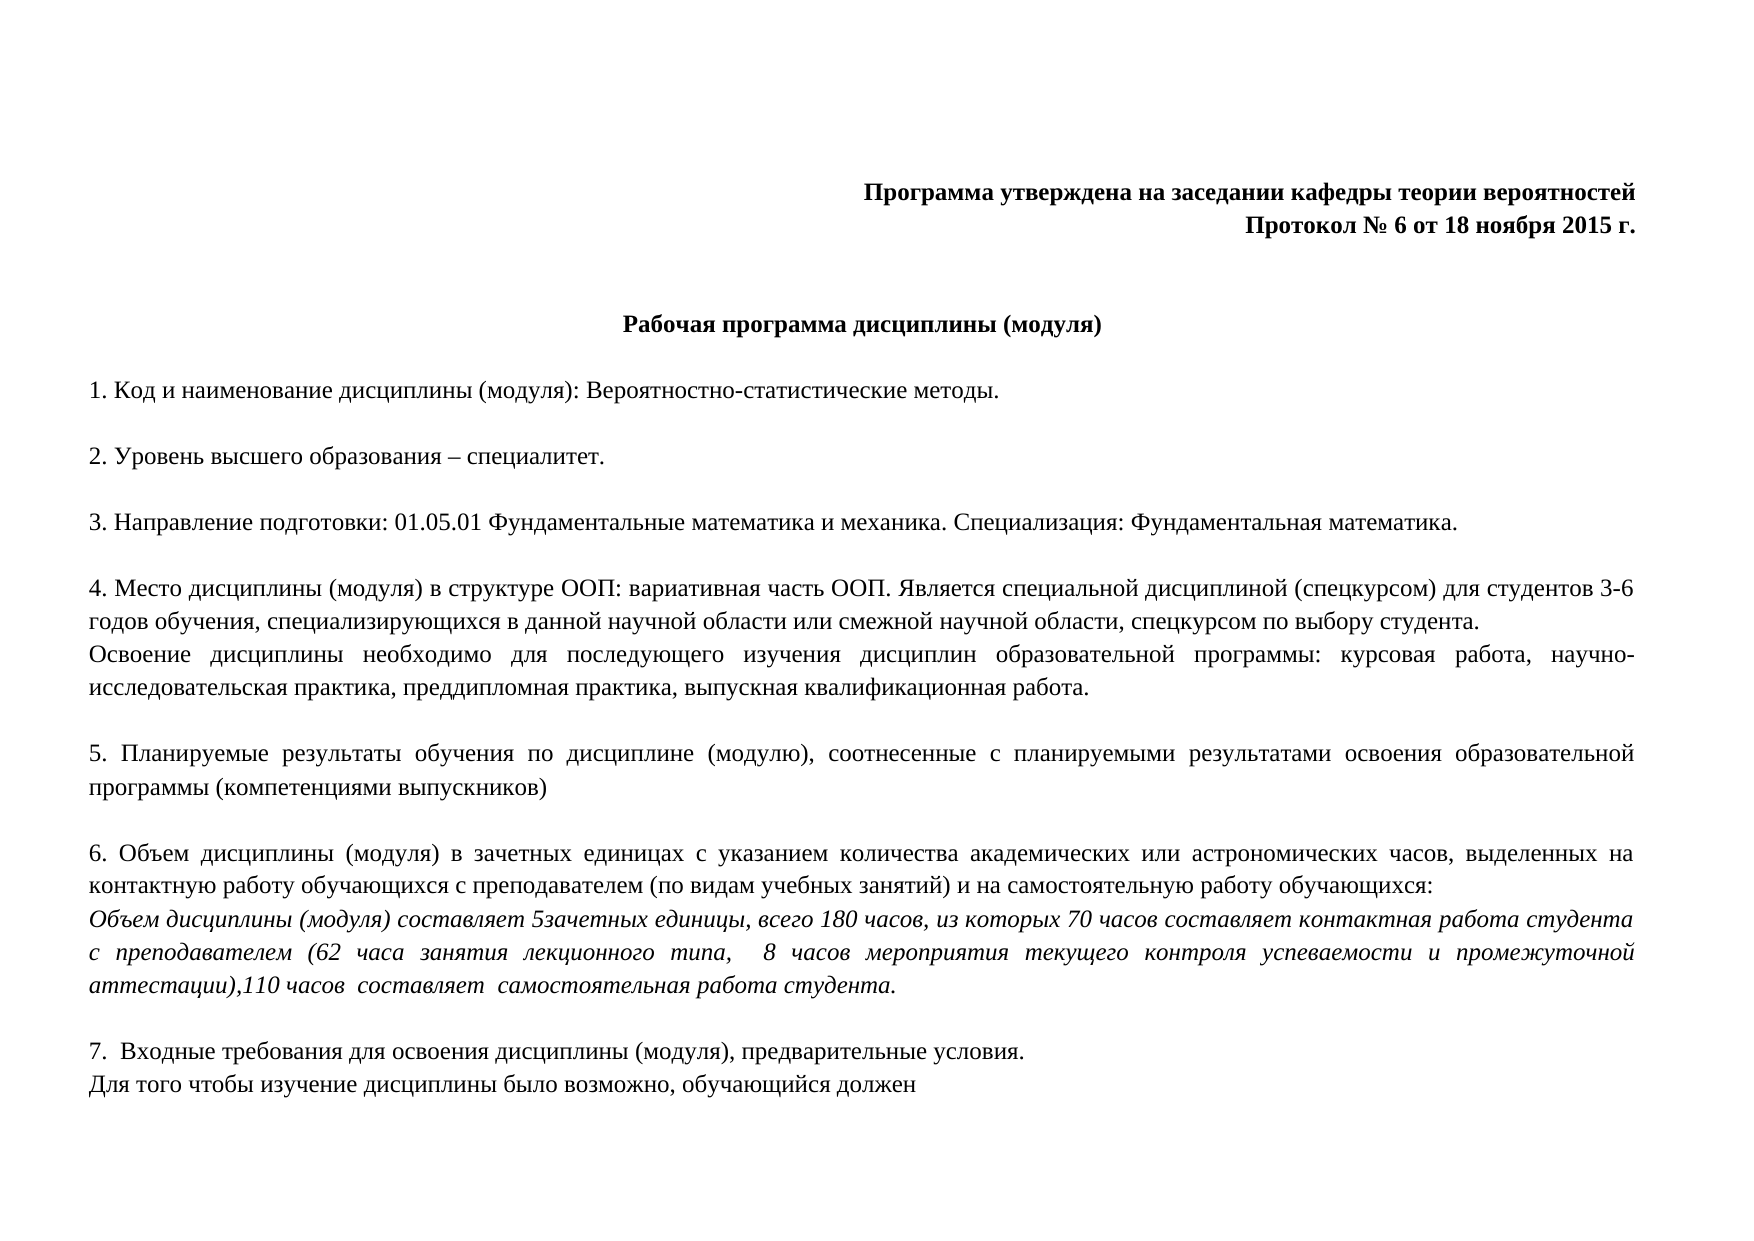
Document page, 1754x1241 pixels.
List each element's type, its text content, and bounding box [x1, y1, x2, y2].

text Освоение дисциплины необходимо для последующего изучения дисциплин образовательной программы: курсовая работа, научно-исследовательская практика, преддипломная практика, выпускная квалификационная работа. [89, 639, 1636, 701]
text Рабочая программа дисциплины (модуля) [89, 309, 1636, 338]
text 3. Направление подготовки: 01.05.01 Фундаментальные математика и механика. Специализация: Фундаментальная математика. [89, 507, 1636, 536]
text Протокол № 6 от 18 ноября 2015 г. [89, 210, 1636, 239]
text 6. Объем дисциплины (модуля) в зачетных единицах с указанием количества академических или астрономических часов, выделенных на контактную работу обучающихся с преподавателем (по видам учебных занятий) и на самостоятельную работу обучающихся: [89, 838, 1636, 899]
text 5. Планируемые результаты обучения по дисциплине (модулю), соотнесенные с планируемыми результатами освоения образовательной программы (компетенциями выпускников) [89, 738, 1636, 800]
text Для того чтобы изучение дисциплины было возможно, обучающийся должен [89, 1069, 1636, 1097]
text 4. Место дисциплины (модуля) в структуре ООП: вариативная часть ООП. Является специальной дисциплиной (спецкурсом) для студентов 3-6 годов обучения, специализирующихся в данной научной области или смежной научной области, спецкурсом по выбору студента. [89, 573, 1636, 635]
text 1. Код и наименование дисциплины (модуля): Вероятностно-статистические методы. [89, 375, 1636, 404]
text 2. Уровень высшего образования – специалитет. [89, 441, 1636, 470]
text Объем дисциплины (модуля) составляет 5зачетных единицы, всего 180 часов, из которых 70 часов составляет контактная работа студента с преподавателем (62 часа занятия лекционного типа, 8 часов мероприятия текущего контроля успеваемости и промежуточной аттестации),110 часов составляет самостоятельная работа студента. [89, 904, 1636, 998]
text 7. Входные требования для освоения дисциплины (модуля), предварительные условия. [89, 1036, 1636, 1064]
text Программа утверждена на заседании кафедры теории вероятностей [89, 177, 1636, 206]
